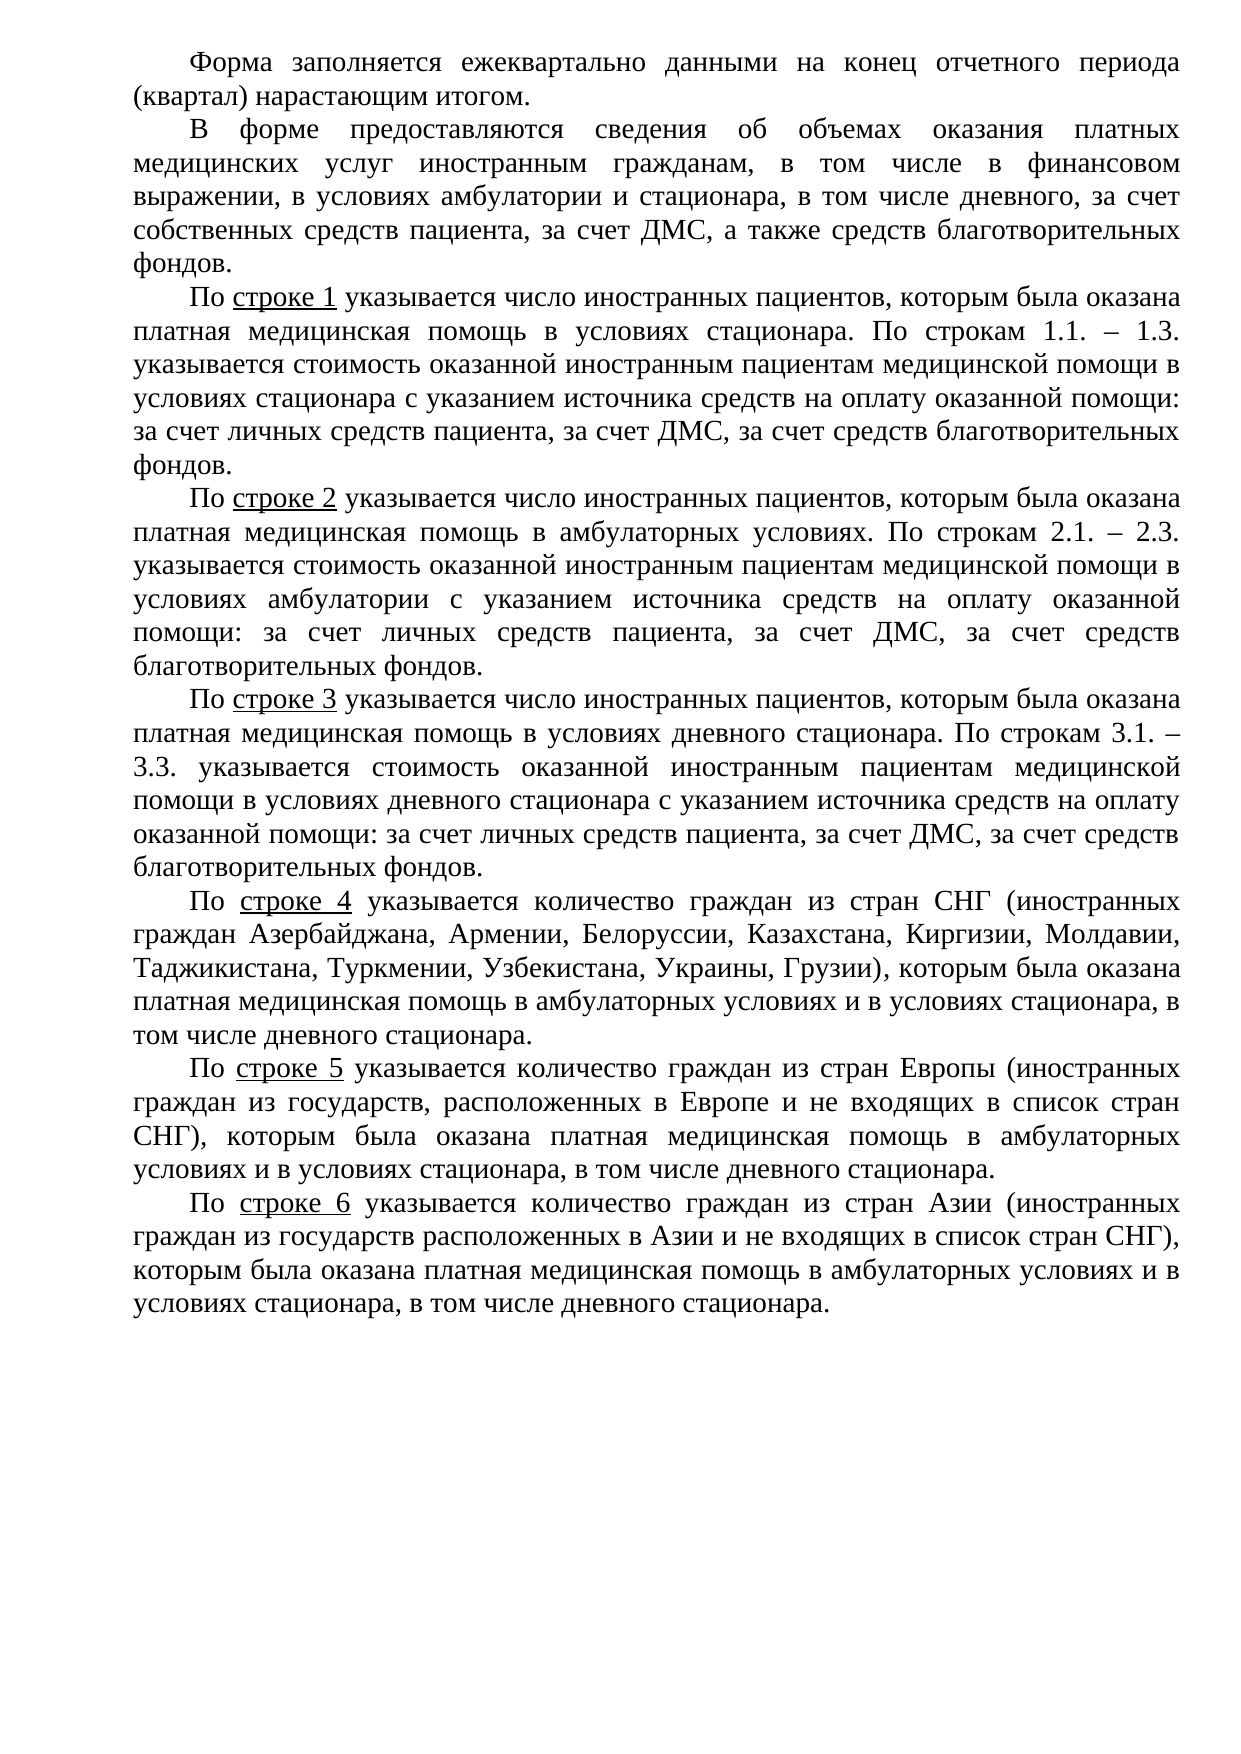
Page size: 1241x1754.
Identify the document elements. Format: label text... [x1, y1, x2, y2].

text По строке 6 указывается количество граждан из стран Азии (иностранных граждан из государств расположенных в Азии и не входящих в список стран СНГ), которым была оказана платная медицинская помощь в амбулаторных условиях и в условиях стационара, в том числе дневного стационара. [133, 1185, 1181, 1319]
text По строке 4 указывается количество граждан из стран СНГ (иностранных граждан Азербайджана, Армении, Белоруссии, Казахстана, Киргизии, Молдавии, Таджикистана, Туркмении, Узбекистана, Украины, Грузии), которым была оказана платная медицинская помощь в амбулаторных условиях и в условиях стационара, в том числе дневного стационара. [133, 883, 1181, 1051]
text Форма заполняется ежеквартально данными на конец отчетного периода (квартал) нарастающим итогом. [133, 44, 1181, 111]
text По строке 1 указывается число иностранных пациентов, которым была оказана платная медицинская помощь в условиях стационара. По строкам 1.1. – 1.3. указывается стоимость оказанной иностранным пациентам медицинской помощи в условиях стационара с указанием источника средств на оплату оказанной помощи: за счет личных средств пациента, за счет ДМС, за счет средств благотворительных фондов. [133, 279, 1181, 480]
text В форме предоставляются сведения об объемах оказания платных медицинских услуг иностранным гражданам, в том числе в финансовом выражении, в условиях амбулатории и стационара, в том числе дневного, за счет собственных средств пациента, за счет ДМС, а также средств благотворительных фондов. [133, 111, 1181, 279]
text По строке 2 указывается число иностранных пациентов, которым была оказана платная медицинская помощь в амбулаторных условиях. По строкам 2.1. – 2.3. указывается стоимость оказанной иностранным пациентам медицинской помощи в условиях амбулатории с указанием источника средств на оплату оказанной помощи: за счет личных средств пациента, за счет ДМС, за счет средств благотворительных фондов. [133, 480, 1181, 682]
text По строке 3 указывается число иностранных пациентов, которым была оказана платная медицинская помощь в условиях дневного стационара. По строкам 3.1. – 3.3. указывается стоимость оказанной иностранным пациентам медицинской помощи в условиях дневного стационара с указанием источника средств на оплату оказанной помощи: за счет личных средств пациента, за счет ДМС, за счет средств благотворительных фондов. [133, 682, 1181, 883]
text По строке 5 указывается количество граждан из стран Европы (иностранных граждан из государств, расположенных в Европе и не входящих в список стран СНГ), которым была оказана платная медицинская помощь в амбулаторных условиях и в условиях стационара, в том числе дневного стационара. [133, 1051, 1181, 1185]
